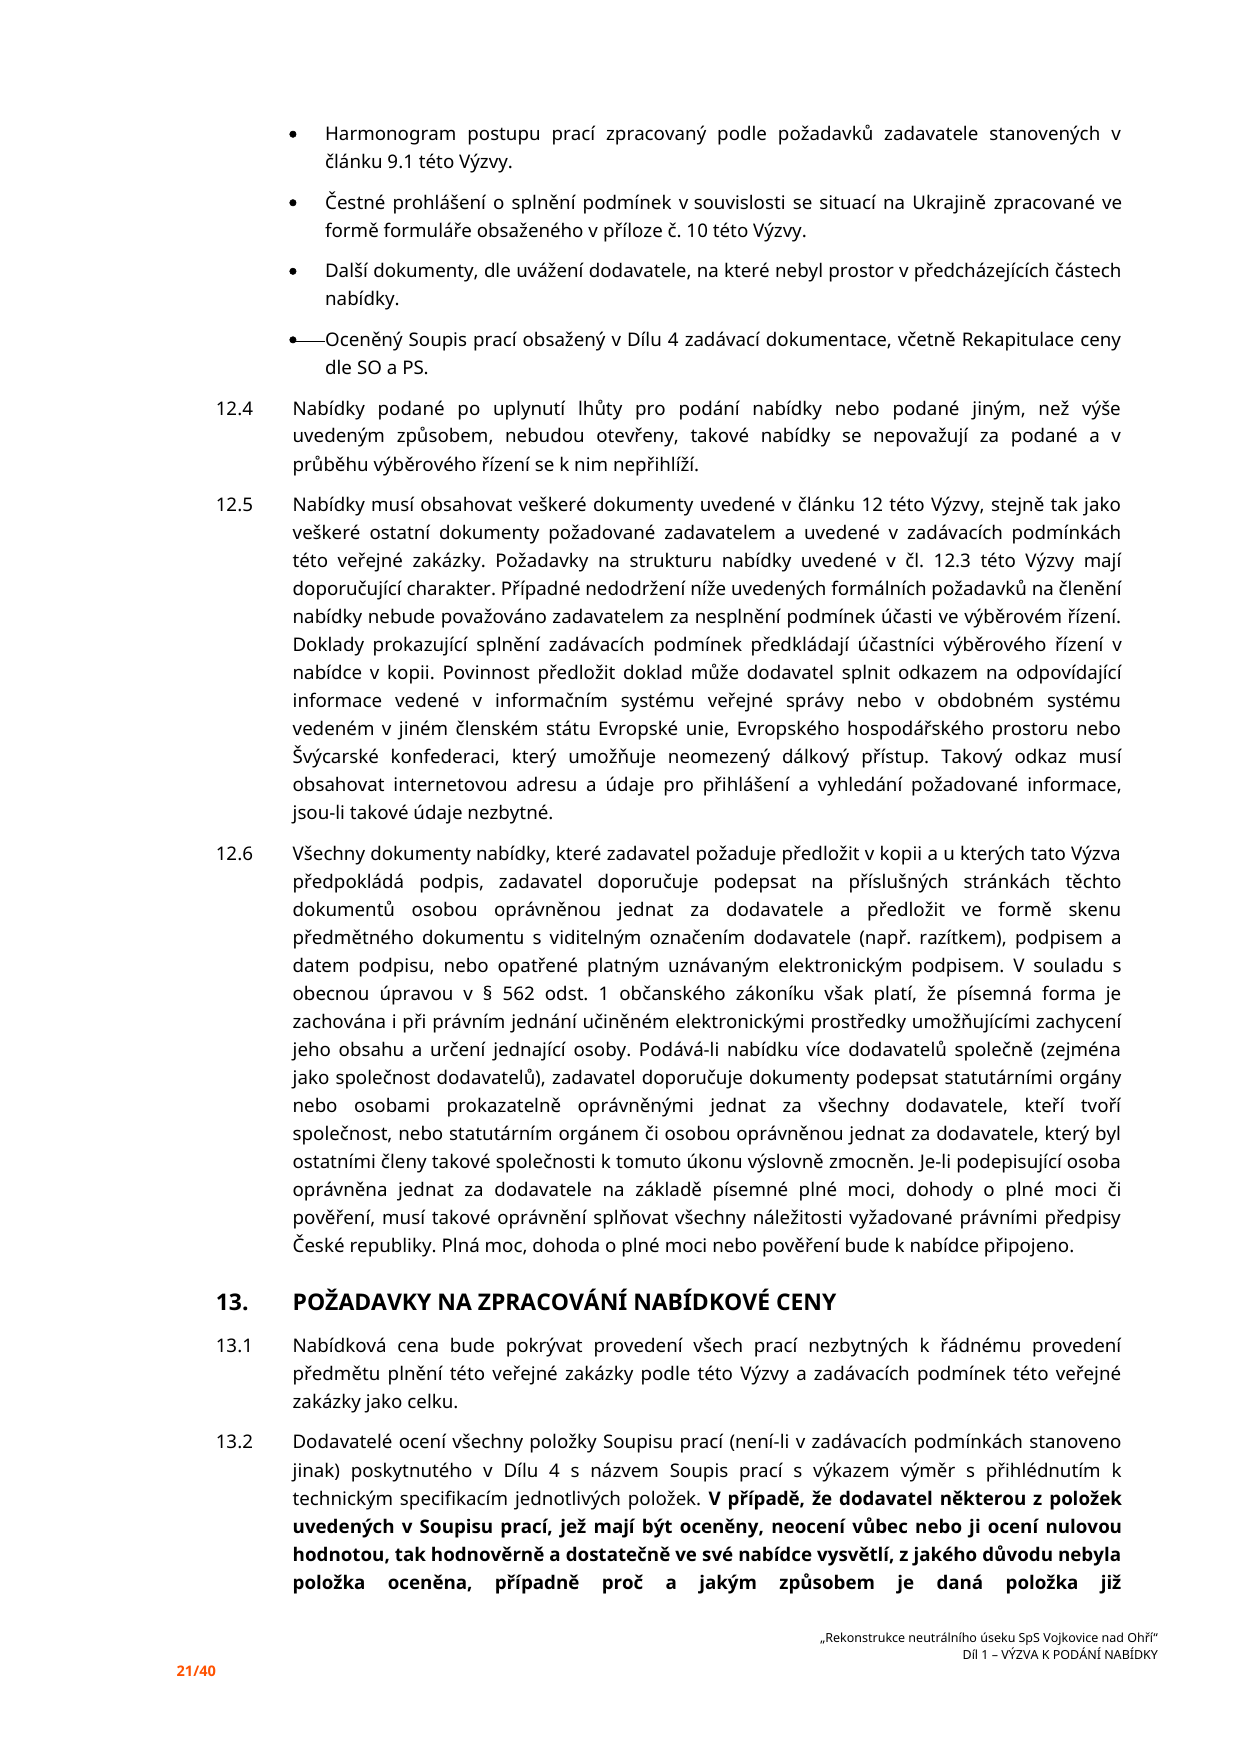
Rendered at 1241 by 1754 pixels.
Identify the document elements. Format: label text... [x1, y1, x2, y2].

text Další dokumenty, dle uvážení dodavatele, na které nebyl prostor v předcházejících částech nabídky. [289, 258, 1122, 311]
text Nabídky podané po uplynutí lhůty pro podání nabídky nebo podané jiným, než výše uvedeným způsobem, nebudou otevřeny, takové nabídky se nepovažují za podané a v průběhu výběrového řízení se k nim nepřihlíží. [216, 395, 1122, 476]
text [216, 1429, 1122, 1594]
text Harmonogram postupu prací zpracovaný podle požadavků zadavatele stanovených v článku 9.1 této Výzvy. [289, 121, 1122, 174]
text POŽADAVKY NA ZPRACOVÁNÍ NABÍDKOVÉ CENY [216, 1285, 1122, 1317]
text Oceněný Soupis prací obsažený v Dílu 4 zadávací dokumentace, včetně Rekapitulace ceny dle SO a PS. [289, 326, 1122, 380]
text Nabídky musí obsahovat veškeré dokumenty uvedené v článku 12 této Výzvy, stejně tak jako veškeré ostatní dokumenty požadované zadavatelem a uvedené v zadávacích podmínkách této veřejné zakázky. Požadavky na strukturu nabídky uvedené v čl. 12.3 této Výzvy mají doporučující charakter. Případné nedodržení níže uvedených formálních požadavků na členění nabídky nebude považováno zadavatelem za nesplnění podmínek účasti ve výběrovém řízení. Doklady prokazující splnění zadávacích podmínek předkládají účastníci výběrového řízení v nabídce v kopii. Povinnost předložit doklad může dodavatel splnit odkazem na odpovídající informace vedené v informačním systému veřejné správy nebo v obdobném systému vedeném v jiném členském státu Evropské unie, Evropského hospodářského prostoru nebo Švýcarské konfederaci, který umožňuje neomezený dálkový přístup. Takový odkaz musí obsahovat internetovou adresu a údaje pro přihlášení a vyhledání požadované informace, jsou-li takové údaje nezbytné. [216, 491, 1122, 825]
text Všechny dokumenty nabídky, které zadavatel požaduje předložit v kopii a u kterých tato Výzva předpokládá podpis, zadavatel doporučuje podepsat na příslušných stránkách těchto dokumentů osobou oprávněnou jednat za dodavatele a předložit ve formě skenu předmětného dokumentu s viditelným označením dodavatele (např. razítkem), podpisem a datem podpisu, nebo opatřené platným uznávaným elektronickým podpisem. V souladu s obecnou úpravou v § 562 odst. 1 občanského zákoníku však platí, že písemná forma je zachována i při právním jednání učiněném elektronickými prostředky umožňujícími zachycení jeho obsahu a určení jednající osoby. Podává-li nabídku více dodavatelů společně (zejména jako společnost dodavatelů), zadavatel doporučuje dokumenty podepsat statutárními orgány nebo osobami prokazatelně oprávněnými jednat za všechny dodavatele, kteří tvoří společnost, nebo statutárním orgánem či osobou oprávněnou jednat za dodavatele, který byl ostatními členy takové společnosti k tomuto úkonu výslovně zmocněn. Je-li podepisující osoba oprávněna jednat za dodavatele na základě písemné plné moci, dohody o plné moci či pověření, musí takové oprávnění splňovat všechny náležitosti vyžadované právními předpisy České republiky. Plná moc, dohoda o plné moci nebo pověření bude k nabídce připojeno. [216, 840, 1122, 1258]
text Čestné prohlášení o splnění podmínek v souvislosti se situací na Ukrajině zpracované ve formě formuláře obsaženého v příloze č. 10 této Výzvy. [289, 189, 1122, 243]
text Nabídková cena bude pokrývat provedení všech prací nezbytných k řádnému provedení předmětu plnění této veřejné zakázky podle této Výzvy a zadávacích podmínek této veřejné zakázky jako celku. [216, 1332, 1122, 1414]
